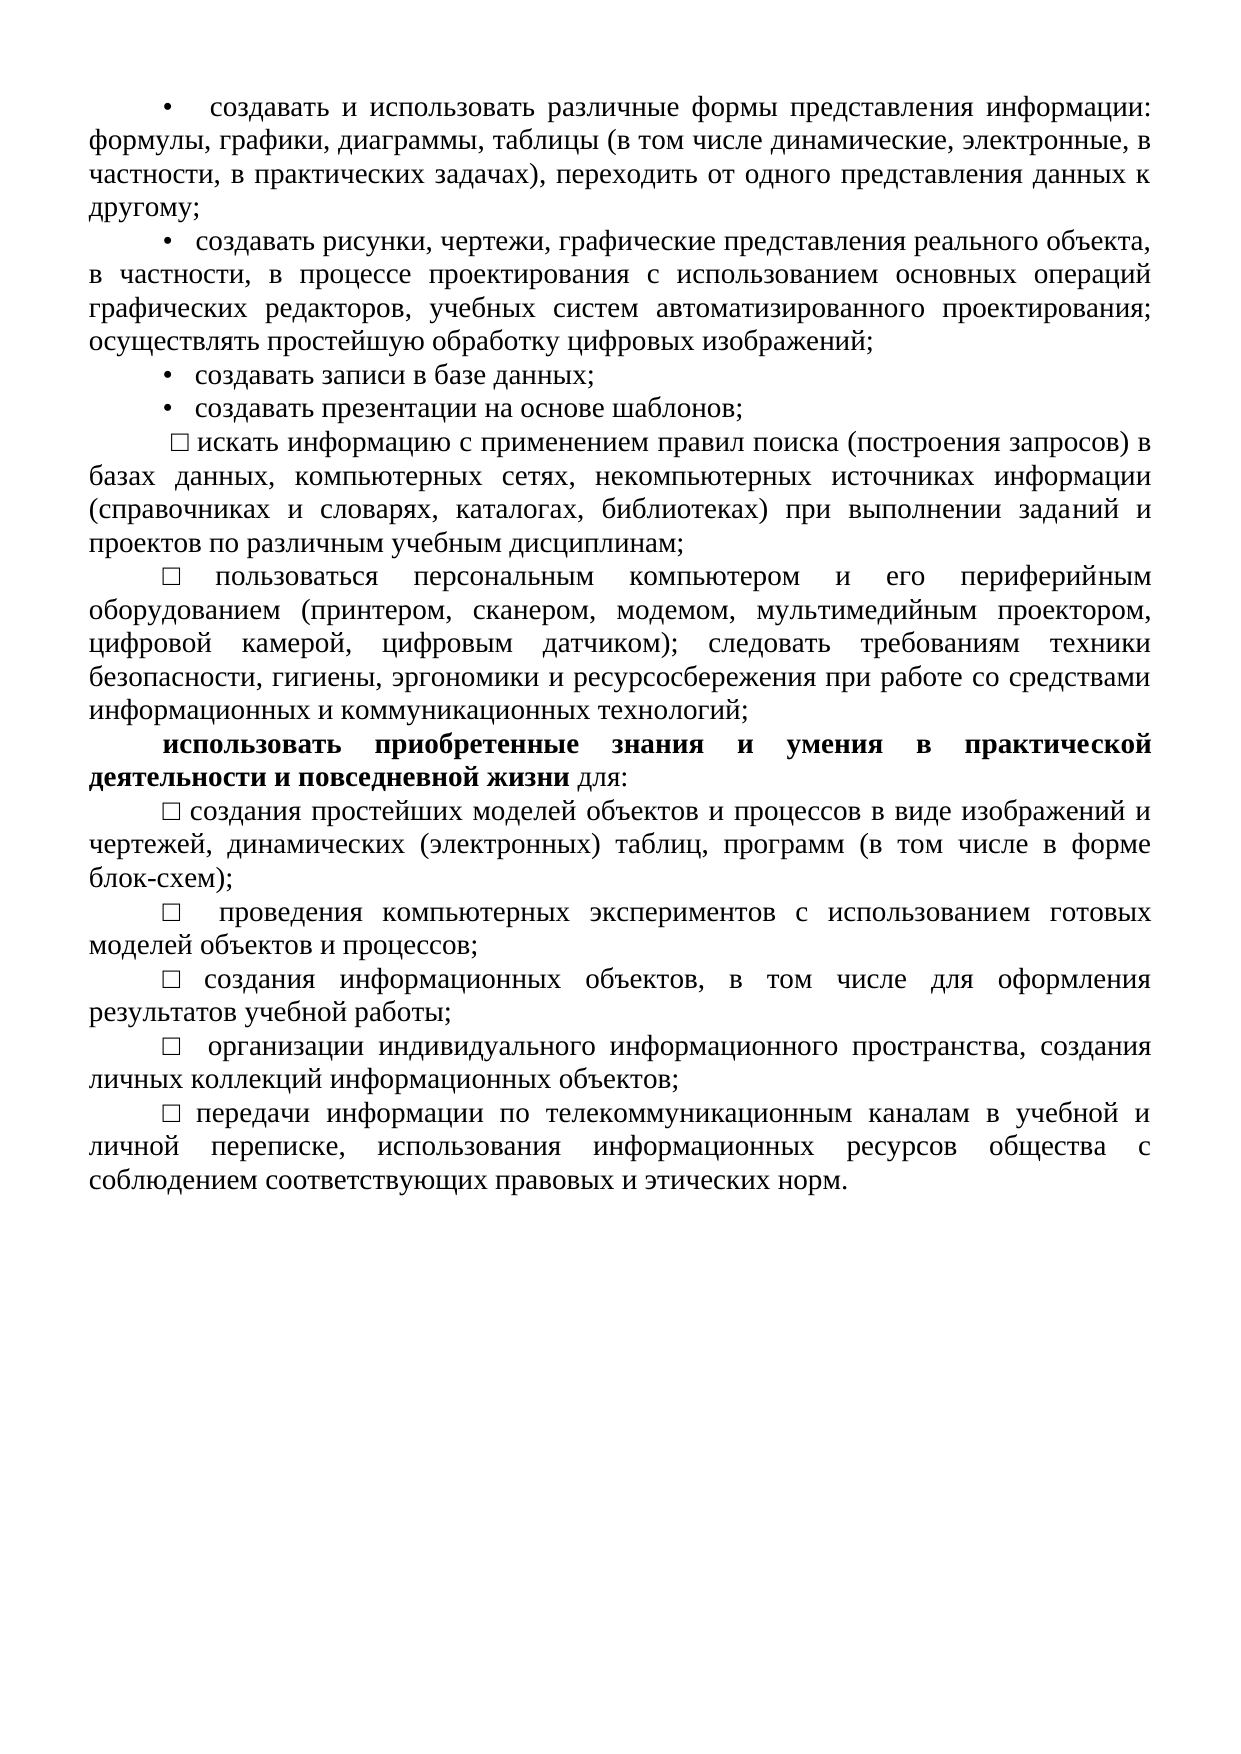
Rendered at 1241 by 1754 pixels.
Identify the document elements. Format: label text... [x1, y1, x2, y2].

text • создавать и использовать различные формы представления информации: формулы, графики, диаграммы, таблицы (в том числе динамические, электронные, в частности, в практических задачах), переходить от одного представления данных к другому; [89, 89, 1152, 223]
text □ проведения компьютерных экспериментов с использованием готовых моделей объектов и процессов; [89, 894, 1152, 961]
text • создавать записи в базе данных; [89, 357, 1152, 391]
text □ искать информацию с применением правил поиска (построения запросов) в базах данных, компьютерных сетях, некомпьютерных источниках информации (справочниках и словарях, каталогах, библиотеках) при выполнении заданий и проектов по различным учебным дисциплинам; [89, 424, 1152, 558]
text □ создания простейших моделей объектов и процессов в виде изображений и чертежей, динамических (электронных) таблиц, программ (в том числе в форме блок-схем); [89, 793, 1152, 894]
text □ пользоваться персональным компьютером и его периферийным оборудованием (принтером, сканером, модемом, мультимедийным проектором, цифровой камерой, цифровым датчиком); следовать требованиям техники безопасности, гигиены, эргономики и ресурсосбережения при работе со средствами информационных и коммуникационных технологий; [89, 558, 1152, 726]
text • создавать рисунки, чертежи, графические представления реального объекта, в частности, в процессе проектирования с использованием основных операций графических редакторов, учебных систем автоматизированного проектирования; осуществлять простейшую обработку цифровых изображений; [89, 223, 1152, 357]
text □ создания информационных объектов, в том числе для оформления результатов учебной работы; [89, 961, 1152, 1028]
text □ организации индивидуального информационного пространства, создания личных коллекций информационных объектов; [89, 1028, 1152, 1095]
text использовать приобретенные знания и умения в практической деятельности и повседневной жизни для: [89, 726, 1152, 793]
text □ передачи информации по телекоммуникационным каналам в учебной и личной переписке, использования информационных ресурсов общества с соблюдением соответствующих правовых и этических норм. [89, 1095, 1152, 1196]
text • создавать презентации на основе шаблонов; [89, 391, 1152, 424]
